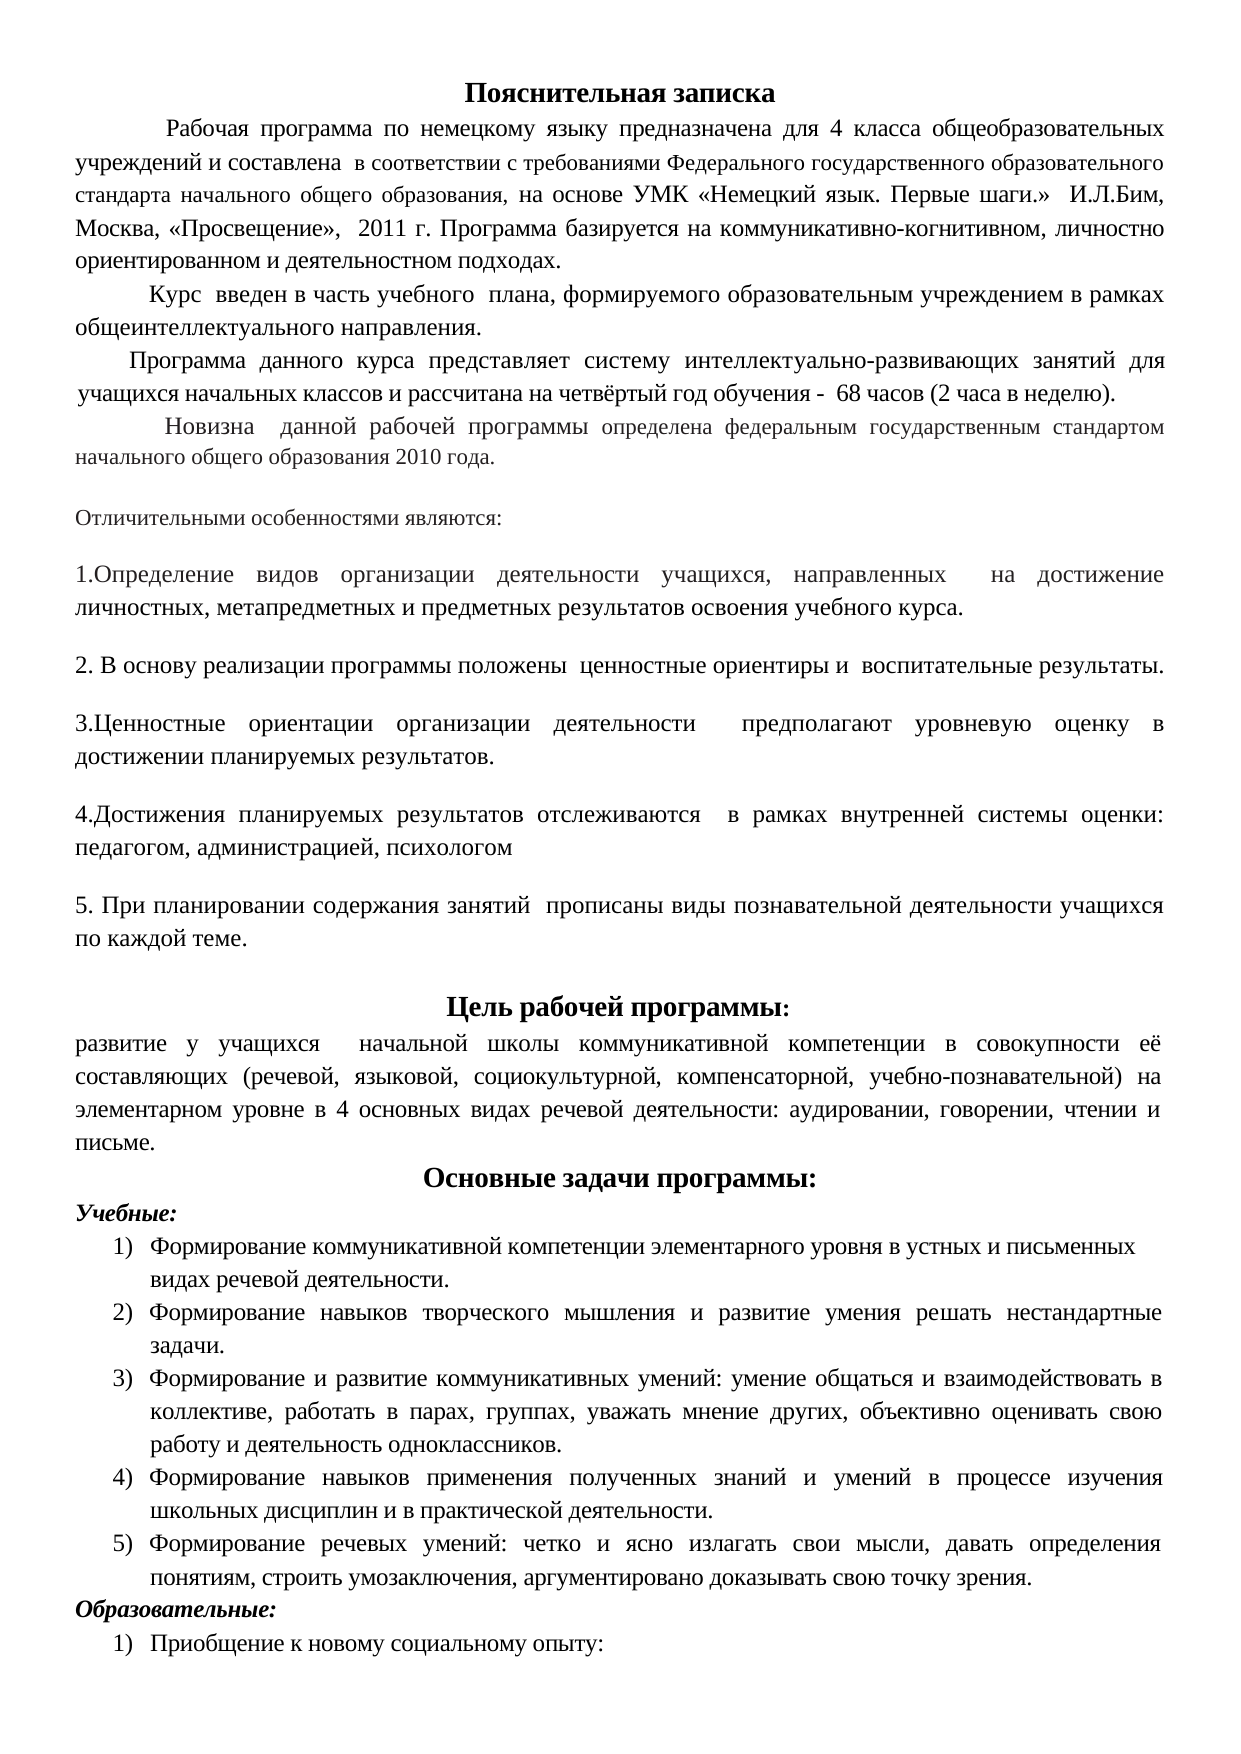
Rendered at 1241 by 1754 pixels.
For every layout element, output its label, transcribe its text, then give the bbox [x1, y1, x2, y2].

list Формирование и развитие коммуникативных умений: умение общаться и взаимодействовать в коллективе, работать в парах, группах, уважать мнение других, объективно оценивать свою работу и деятельность одноклассников. [112, 1363, 1163, 1458]
list Формирование навыков творческого мышления и развитие умения решать нестандартные задачи. [112, 1297, 1162, 1359]
text Программа данного курса представляет систему интеллектуально-развивающих занятий для учащихся начальных классов и рассчитана на четвёртый год обучения - 68 часов (2 часа в неделю). [77, 345, 1165, 406]
text Пояснительная записка [75, 75, 1165, 108]
text 2. В основу реализации программы положены ценностные ориентиры и воспитательные результаты. [75, 650, 1165, 679]
text Основные задачи программы: [75, 1160, 1165, 1193]
text Отличительными особенностями являются: [75, 504, 1165, 530]
list Формирование речевых умений: четко и ясно излагать свои мысли, давать определения понятиям, строить умозаключения, аргументировано доказывать свою точку зрения. [112, 1528, 1162, 1590]
text 3.Ценностные ориентации организации деятельности предполагают уровневую оценку в достижении планируемых результатов. [75, 708, 1165, 770]
text 4.Достижения планируемых результатов отслеживаются в рамках внутренней системы оценки: педагогом, администрацией, психологом [75, 799, 1165, 861]
list Приобщение к новому социальному опыту: [112, 1628, 1165, 1656]
text Курс введен в часть учебного плана, формируемого образовательным учреждением в рамках общеинтеллектуального направления. [75, 279, 1165, 340]
text Образовательные: [75, 1594, 1165, 1623]
text Учебные: [75, 1198, 1165, 1227]
text Цель рабочей программы: [75, 989, 1162, 1023]
list Формирование коммуникативной компетенции элементарного уровня в устных и письменных видах речевой деятельности. [112, 1231, 1165, 1293]
text развитие у учащихся начальной школы коммуникативной компетенции в совокупности её составляющих (речевой, языковой, социокультурной, компенсаторной, учебно-познавательной) на элементарном уровне в 4 основных видах речевой деятельности: аудировании, говорении, чтении и письме. [75, 1028, 1162, 1156]
text Рабочая программа по немецкому языку предназначена для 4 класса общеобразовательных учреждений и составлена в соответствии с требованиями Федерального государственного образовательного стандарта начального общего образования, на основе УМК «Немецкий язык. Первые шаги.» И.Л.Бим, Москва, «Просвещение», 2011 г. Программа базируется на коммуникативно-когнитивном, личностно ориентированном и деятельностном подходах. [75, 113, 1165, 274]
text 1.Определение видов организации деятельности учащихся, направленных на достижение личностных, метапредметных и предметных результатов освоения учебного курса. [75, 559, 1165, 621]
text 5. При планировании содержания занятий прописаны виды познавательной деятельности учащихся по каждой теме. [75, 890, 1165, 952]
list Формирование навыков применения полученных знаний и умений в процессе изучения школьных дисциплин и в практической деятельности. [112, 1462, 1163, 1524]
text Новизна данной рабочей программы определена федеральным государственным стандартом начального общего образования 2010 года. [75, 411, 1165, 470]
